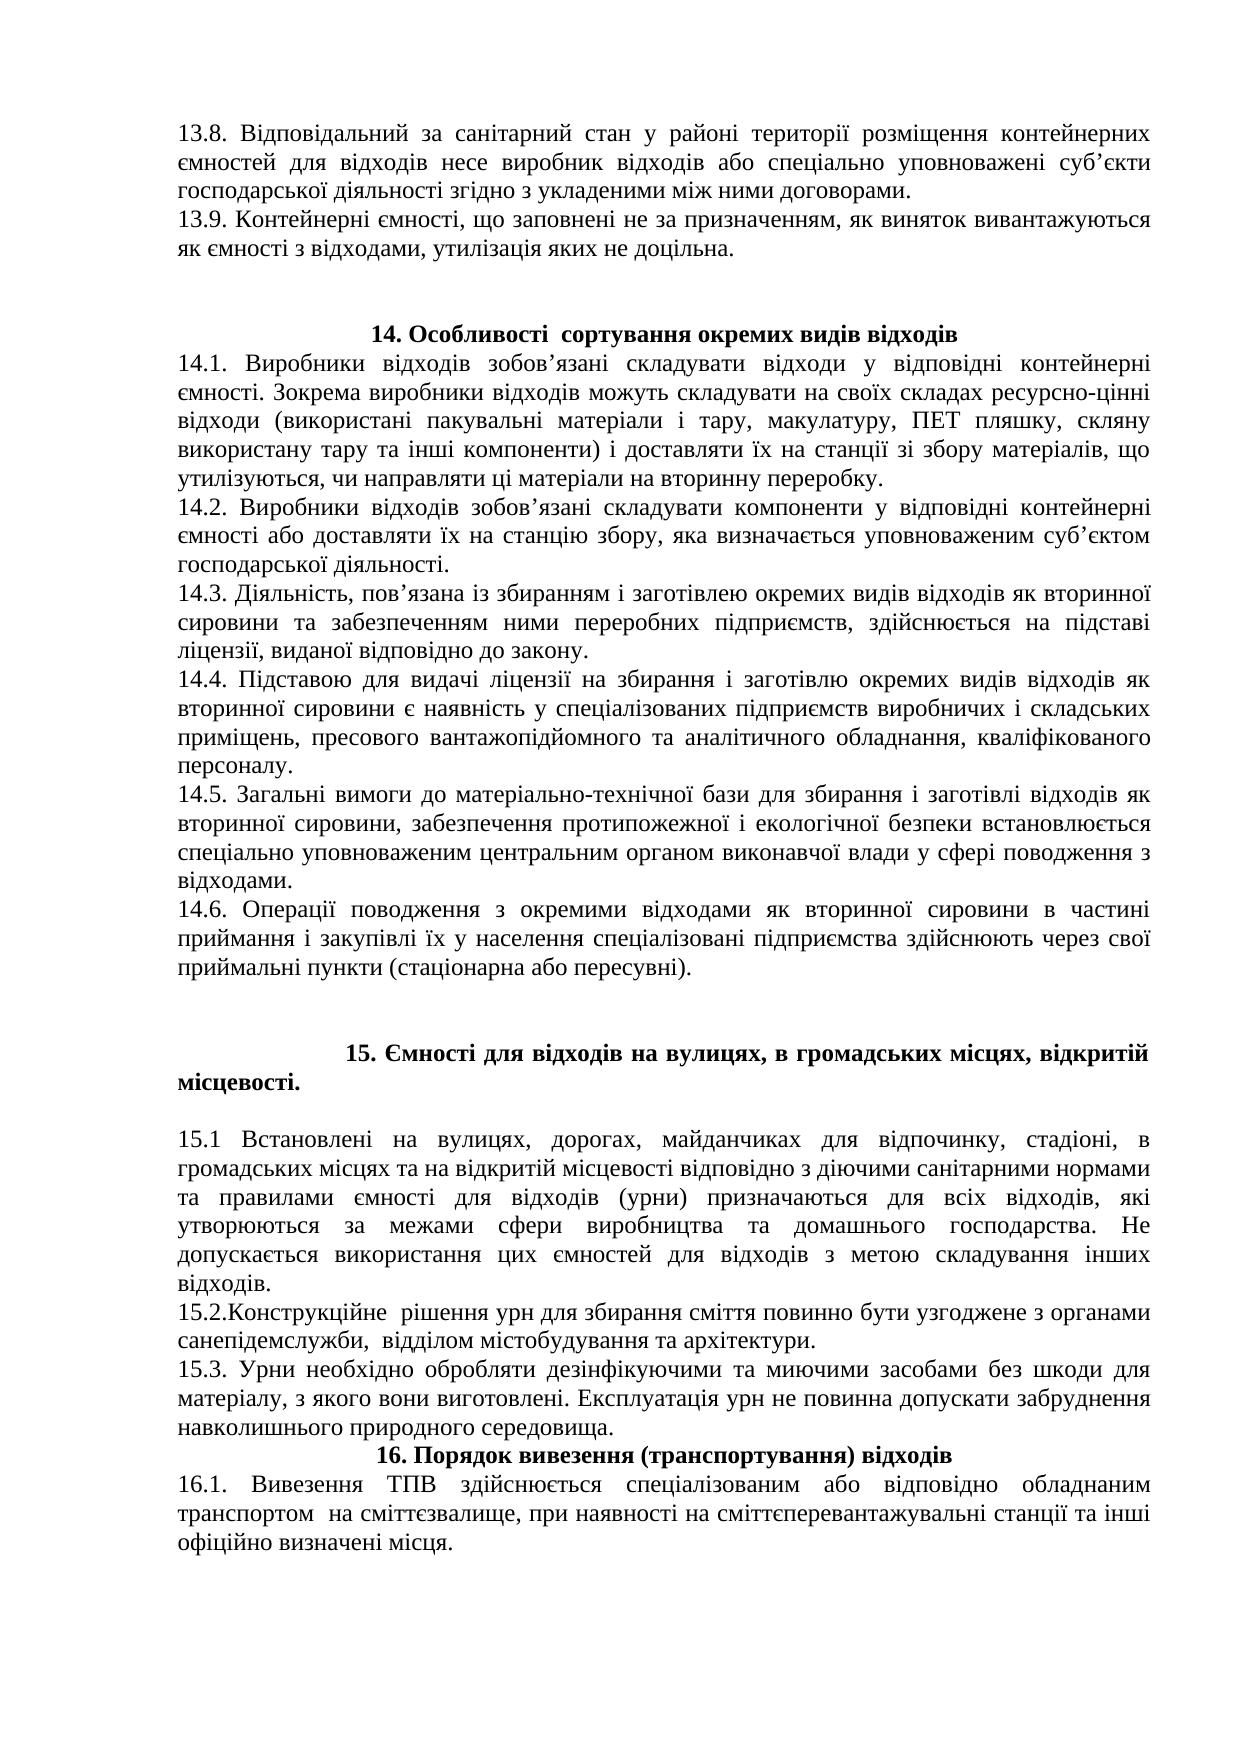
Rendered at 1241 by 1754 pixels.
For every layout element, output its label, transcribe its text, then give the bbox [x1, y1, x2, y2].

text 14.3. Діяльність, пов’язана із збиранням і заготівлею окремих видів відходів як вторинної сировини та забезпеченням ними переробних підприємств, здійснюється на підставі ліцензії, виданої відповідно до закону. [177, 578, 1152, 664]
text 13.9. Контейнерні ємності, що заповнені не за призначенням, як виняток вивантажуються як ємності з відходами, утилізація яких не доцільна. [177, 204, 1152, 262]
text 14. Особливості сортування окремих видів відходів [177, 319, 1152, 348]
text 16.1. Вивезення ТПВ здійснюється спеціалізованим або відповідно обладнаним транспортом на сміттєзвалище, при наявності на сміттєперевантажувальні станції та інші офіційно визначені місця. [177, 1469, 1152, 1556]
text 15.1 Встановлені на вулицях, дорогах, майданчиках для відпочинку, стадіоні, в громадських місцях та на відкритій місцевості відповідно з діючими санітарними нормами та правилами ємності для відходів (урни) призначаються для всіх відходів, які утворюються за межами сфери виробництва та домашнього господарства. Не допускається використання цих ємностей для відходів з метою складування інших відходів. [177, 1124, 1152, 1297]
text 15.2.Конструкційне рішення урн для збирання сміття повинно бути узгоджене з органами санепідемслужби, відділом містобудування та архітектури. [177, 1297, 1152, 1354]
text 14.1. Виробники відходів зобов’язані складувати відходи у відповідні контейнерні ємності. Зокрема виробники відходів можуть складувати на своїх складах ресурсно-цінні відходи (використані пакувальні матеріали і тару, макулатуру, ПЕТ пляшку, скляну використану тару та інші компоненти) і доставляти їх на станції зі збору матеріалів, що утилізуються, чи направляти ці матеріали на вторинну переробку. [177, 348, 1152, 492]
text 15. Ємності для відходів на вулицях, в громадських місцях, відкритій місцевості. [177, 1038, 1152, 1096]
text 14.2. Виробники відходів зобов’язані складувати компоненти у відповідні контейнерні ємності або доставляти їх на станцію збору, яка визначається уповноваженим суб’єктом господарської діяльності. [177, 492, 1152, 578]
text 15.3. Урни необхідно обробляти дезінфікуючими та миючими засобами без шкоди для матеріалу, з якого вони виготовлені. Експлуатація урн не повинна допускати забруднення навколишнього природного середовища. [177, 1354, 1152, 1441]
text 14.4. Підставою для видачі ліцензії на збирання і заготівлю окремих видів відходів як вторинної сировини є наявність у спеціалізованих підприємств виробничих і складських приміщень, пресового вантажопідйомного та аналітичного обладнання, кваліфікованого персоналу. [177, 664, 1152, 779]
text 13.8. Відповідальний за санітарний стан у районі території розміщення контейнерних ємностей для відходів несе виробник відходів або спеціально уповноважені суб’єкти господарської діяльності згідно з укладеними між ними договорами. [177, 118, 1152, 204]
text 16. Порядок вивезення (транспортування) відходів [177, 1441, 1152, 1469]
text 14.5. Загальні вимоги до матеріально-технічної бази для збирання і заготівлі відходів як вторинної сировини, забезпечення протипожежної і екологічної безпеки встановлюється спеціально уповноваженим центральним органом виконавчої влади у сфері поводження з відходами. [177, 779, 1152, 894]
text 14.6. Операції поводження з окремими відходами як вторинної сировини в частині приймання і закупівлі їх у населення спеціалізовані підприємства здійснюють через свої приймальні пункти (стаціонарна або пересувні). [177, 894, 1152, 981]
